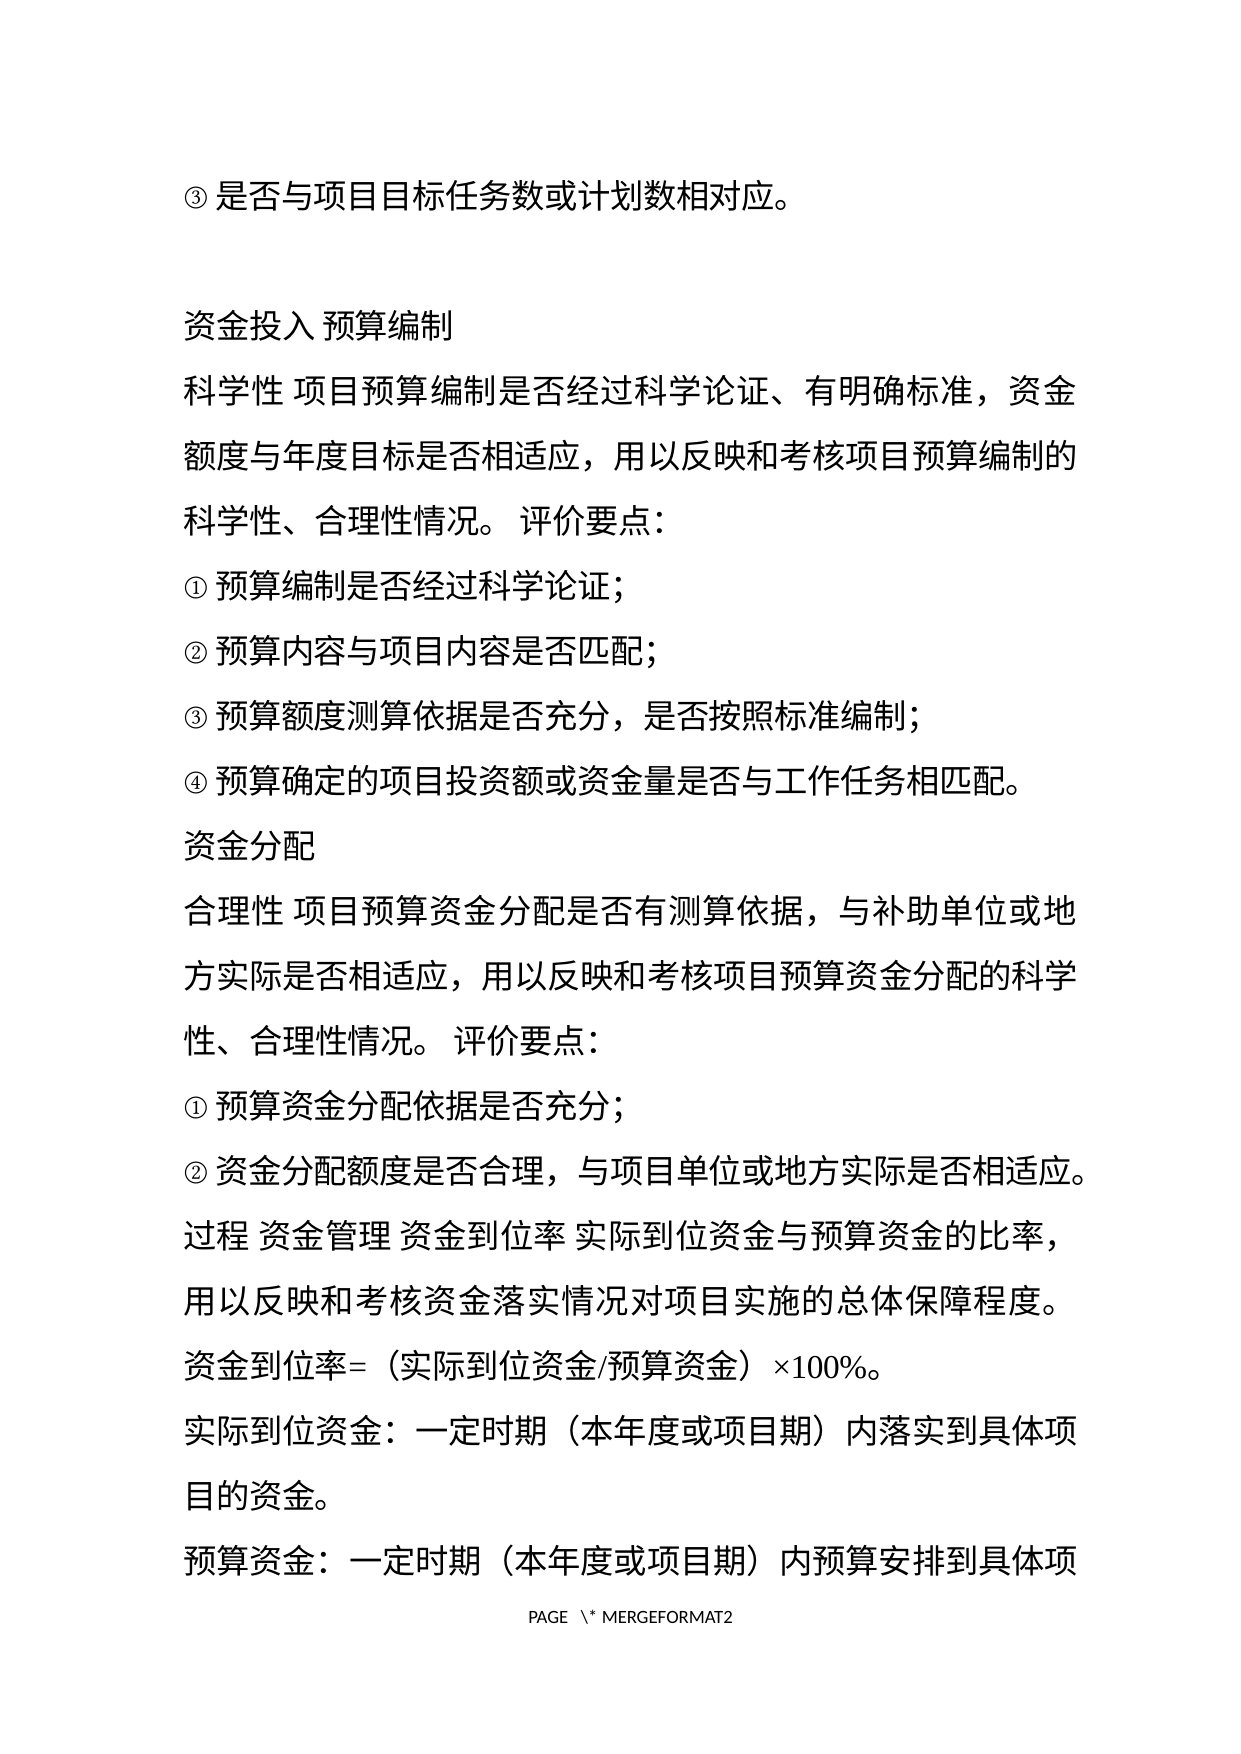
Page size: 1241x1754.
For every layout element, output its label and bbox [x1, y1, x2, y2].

text [183, 162, 1078, 1592]
